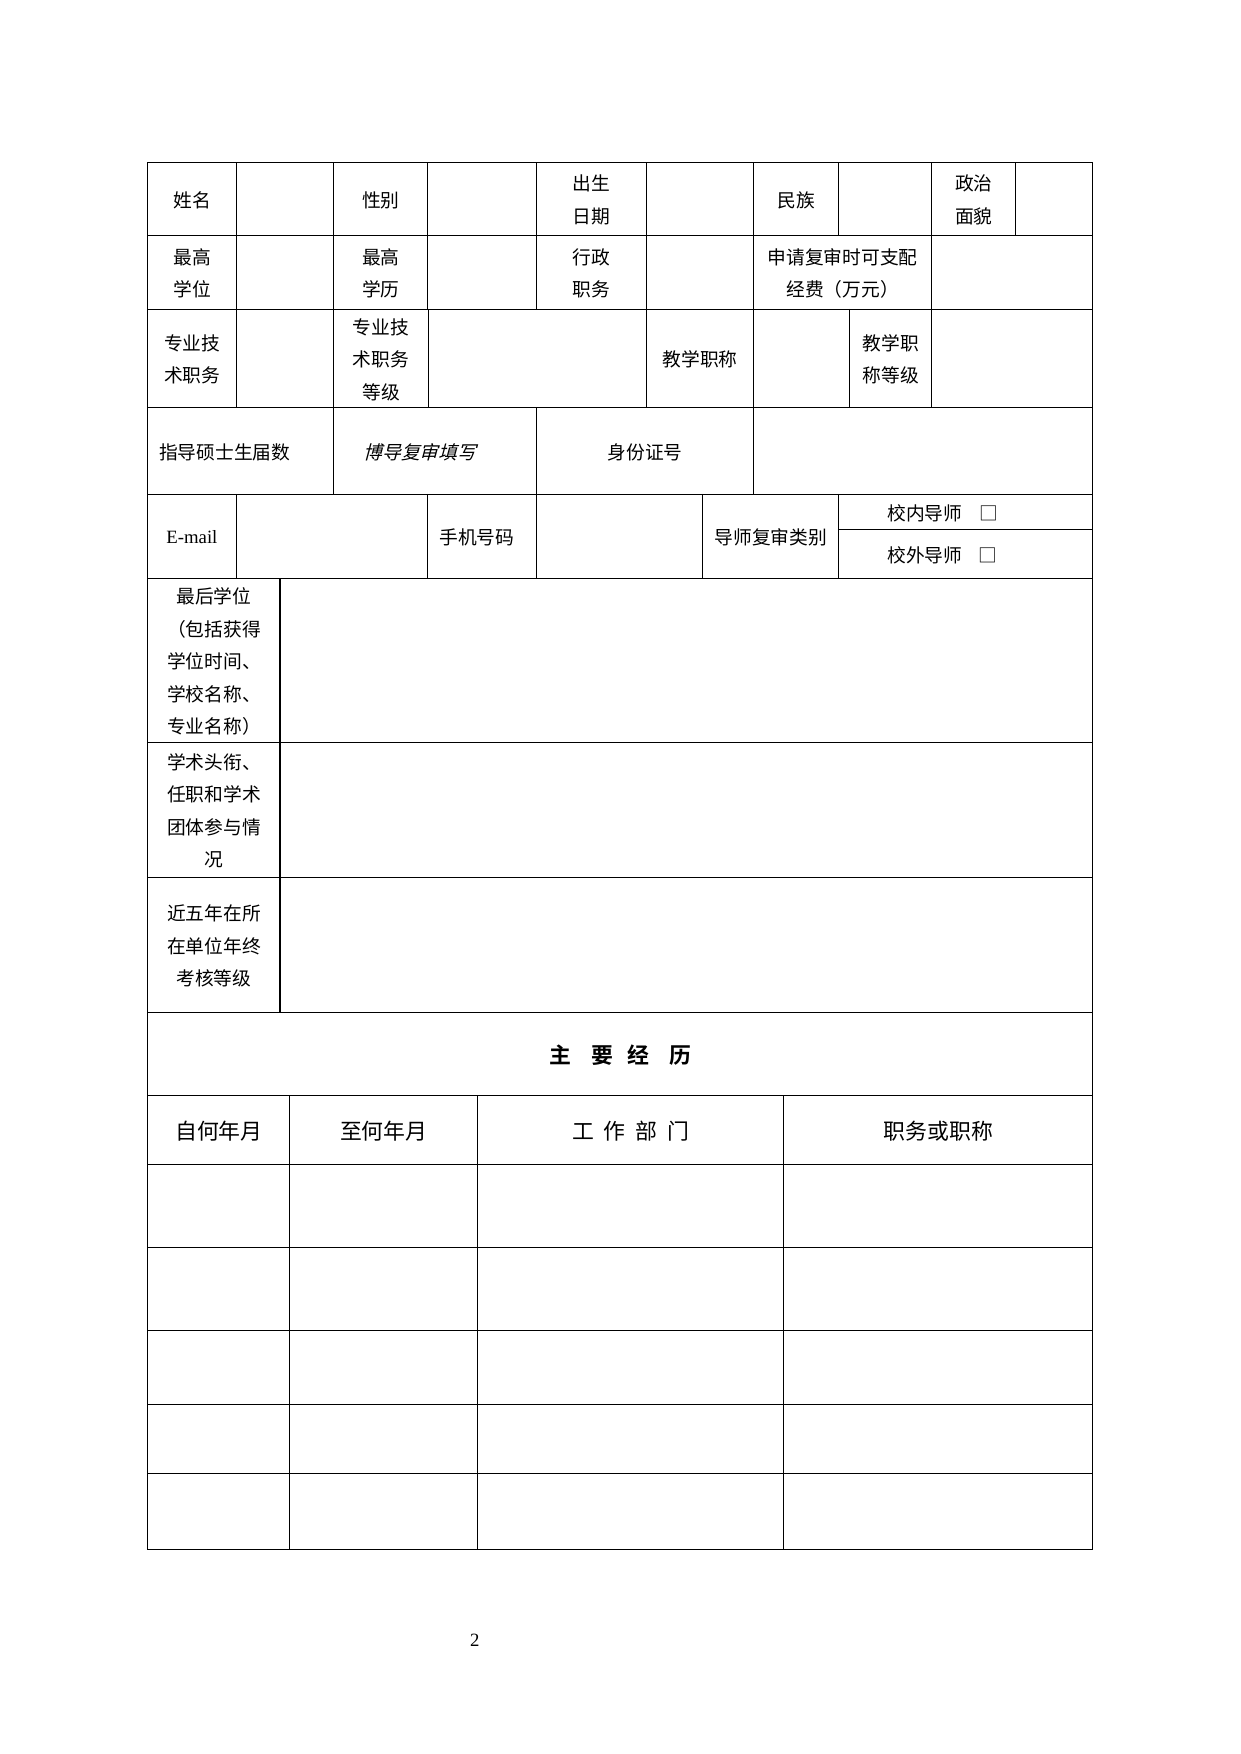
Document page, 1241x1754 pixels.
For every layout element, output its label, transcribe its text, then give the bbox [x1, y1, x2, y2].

table_cell [237, 310, 333, 407]
table_cell 职务或职称 [784, 1096, 1092, 1164]
table_cell [537, 495, 702, 578]
table_cell 导师复审类别 [703, 495, 838, 578]
table_cell [932, 310, 1092, 407]
table_cell E-mail [148, 495, 236, 578]
table_cell [290, 1331, 477, 1404]
table_cell [281, 743, 1092, 877]
table_header 性别 [334, 163, 427, 235]
table_cell 学术头衔、任职和学术团体参与情况 [148, 743, 279, 877]
table_cell 工 作 部 门 [478, 1096, 783, 1164]
table_cell [281, 579, 1092, 742]
table_cell 校外导师 □ [839, 530, 1092, 578]
table_header 政治 面貌 [932, 163, 1015, 235]
table_cell [932, 236, 1092, 309]
table_cell [478, 1248, 783, 1329]
table_cell [478, 1165, 783, 1247]
table_cell [784, 1474, 1092, 1549]
table_header [839, 163, 931, 235]
table_cell 主 要 经 历 [148, 1013, 1092, 1095]
table_header [647, 163, 753, 235]
table_cell 教学职称 [647, 310, 753, 407]
table_cell [784, 1248, 1092, 1329]
table_cell [148, 1248, 289, 1329]
table_cell [290, 1405, 477, 1473]
table_header [428, 163, 536, 235]
table_cell 教学职称等级 [850, 310, 931, 407]
table_cell 指导硕士生届数 [148, 408, 333, 494]
table_cell [478, 1331, 783, 1404]
table_cell [148, 1165, 289, 1247]
table_cell [290, 1248, 477, 1329]
table_header 出生 日期 [537, 163, 646, 235]
table_cell [647, 236, 753, 309]
table_cell [478, 1405, 783, 1473]
table_cell 最高 学历 [334, 236, 427, 309]
table_cell [290, 1165, 477, 1247]
table_cell 近五年在所在单位年终考核等级 [148, 878, 279, 1012]
table_cell 校内导师 □ [839, 495, 1092, 529]
table_header 姓名 [148, 163, 236, 235]
table_cell 至何年月 [290, 1096, 477, 1164]
table_cell [281, 878, 1092, 1012]
table_cell [148, 1474, 289, 1549]
table_header 民族 [754, 163, 838, 235]
table_cell [754, 310, 849, 407]
table_cell 手机号码 [428, 495, 536, 578]
table_header [237, 163, 333, 235]
table_cell [784, 1165, 1092, 1247]
table_cell [237, 236, 333, 309]
table_cell [148, 1405, 289, 1473]
table_cell [784, 1405, 1092, 1473]
table_cell 身份证号 [537, 408, 753, 494]
table_cell [784, 1331, 1092, 1404]
table_cell 行政 职务 [537, 236, 646, 309]
table_cell [429, 310, 646, 407]
table_cell [290, 1474, 477, 1549]
table_cell [428, 236, 536, 309]
table_cell 最高 学位 [148, 236, 236, 309]
table_cell 专业技术职务等级 [334, 310, 428, 407]
table_header [1016, 163, 1092, 235]
table_cell 最后学位 （包括获得学位时间、学校名称、专业名称） [148, 579, 279, 742]
table_cell [237, 495, 427, 578]
table_cell 申请复审时可支配经费（万元） [754, 236, 931, 309]
table_cell [148, 1331, 289, 1404]
table_cell [478, 1474, 783, 1549]
table_cell 博导复审填写 [334, 408, 536, 494]
table_cell 专业技术职务 [148, 310, 236, 407]
table_cell [754, 408, 1092, 494]
table_cell 自何年月 [148, 1096, 289, 1164]
